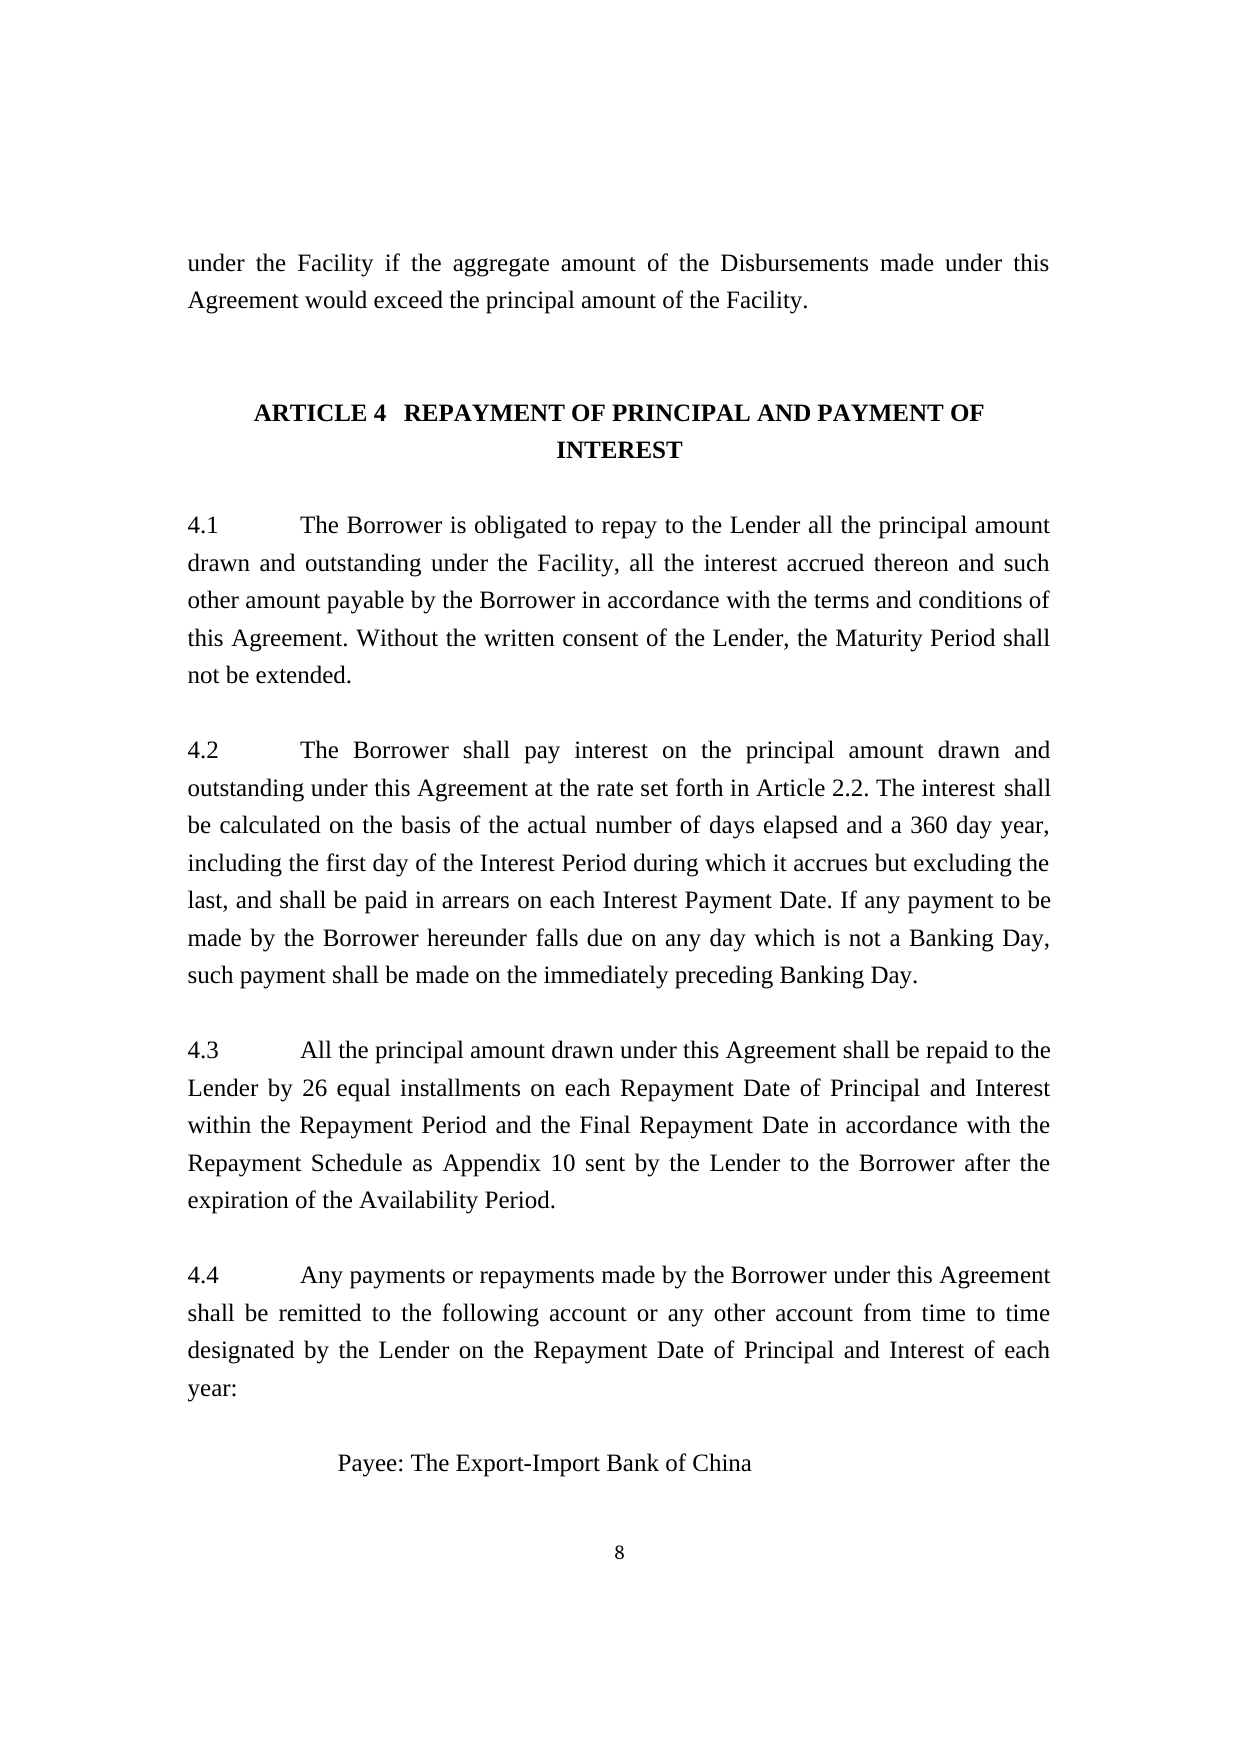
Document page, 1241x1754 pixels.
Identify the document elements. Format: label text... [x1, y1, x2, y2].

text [187, 241, 1051, 316]
text Payee: The Export-Import Bank of China [187, 1441, 1051, 1479]
subtitle ARTICLE 4 REPAYMENT OF PRINCIPAL AND PAYMENT OF INTEREST [187, 391, 1051, 466]
list The Borrower is obligated to repay to the Lender all the principal amount drawn and outstanding under the Facility, all the interest accrued thereon and such other amount payable by the Borrower in accordance with the terms and conditions of this Agreement. Without the written consent of the Lender, the Maturity Period shall not be extended. [187, 504, 1051, 691]
list Any payments or repayments made by the Borrower under this Agreement shall be remitted to the following account or any other account from time to time designated by the Lender on the Repayment Date of Principal and Interest of each year: [187, 1254, 1051, 1404]
list All the principal amount drawn under this Agreement shall be repaid to the Lender by 26 equal installments on each Repayment Date of Principal and Interest within the Repayment Period and the Final Repayment Date in accordance with the Repayment Schedule as Appendix 10 sent by the Lender to the Borrower after the expiration of the Availability Period. [187, 1029, 1051, 1216]
list The Borrower shall pay interest on the principal amount drawn and outstanding under this Agreement at the rate set forth in Article 2.2. The interest shall be calculated on the basis of the actual number of days elapsed and a 360 day year, including the first day of the Interest Period during which it accrues but excluding the last, and shall be paid in arrears on each Interest Payment Date. If any payment to be made by the Borrower hereunder falls due on any day which is not a Banking Day, such payment shall be made on the immediately preceding Banking Day. [187, 729, 1051, 991]
